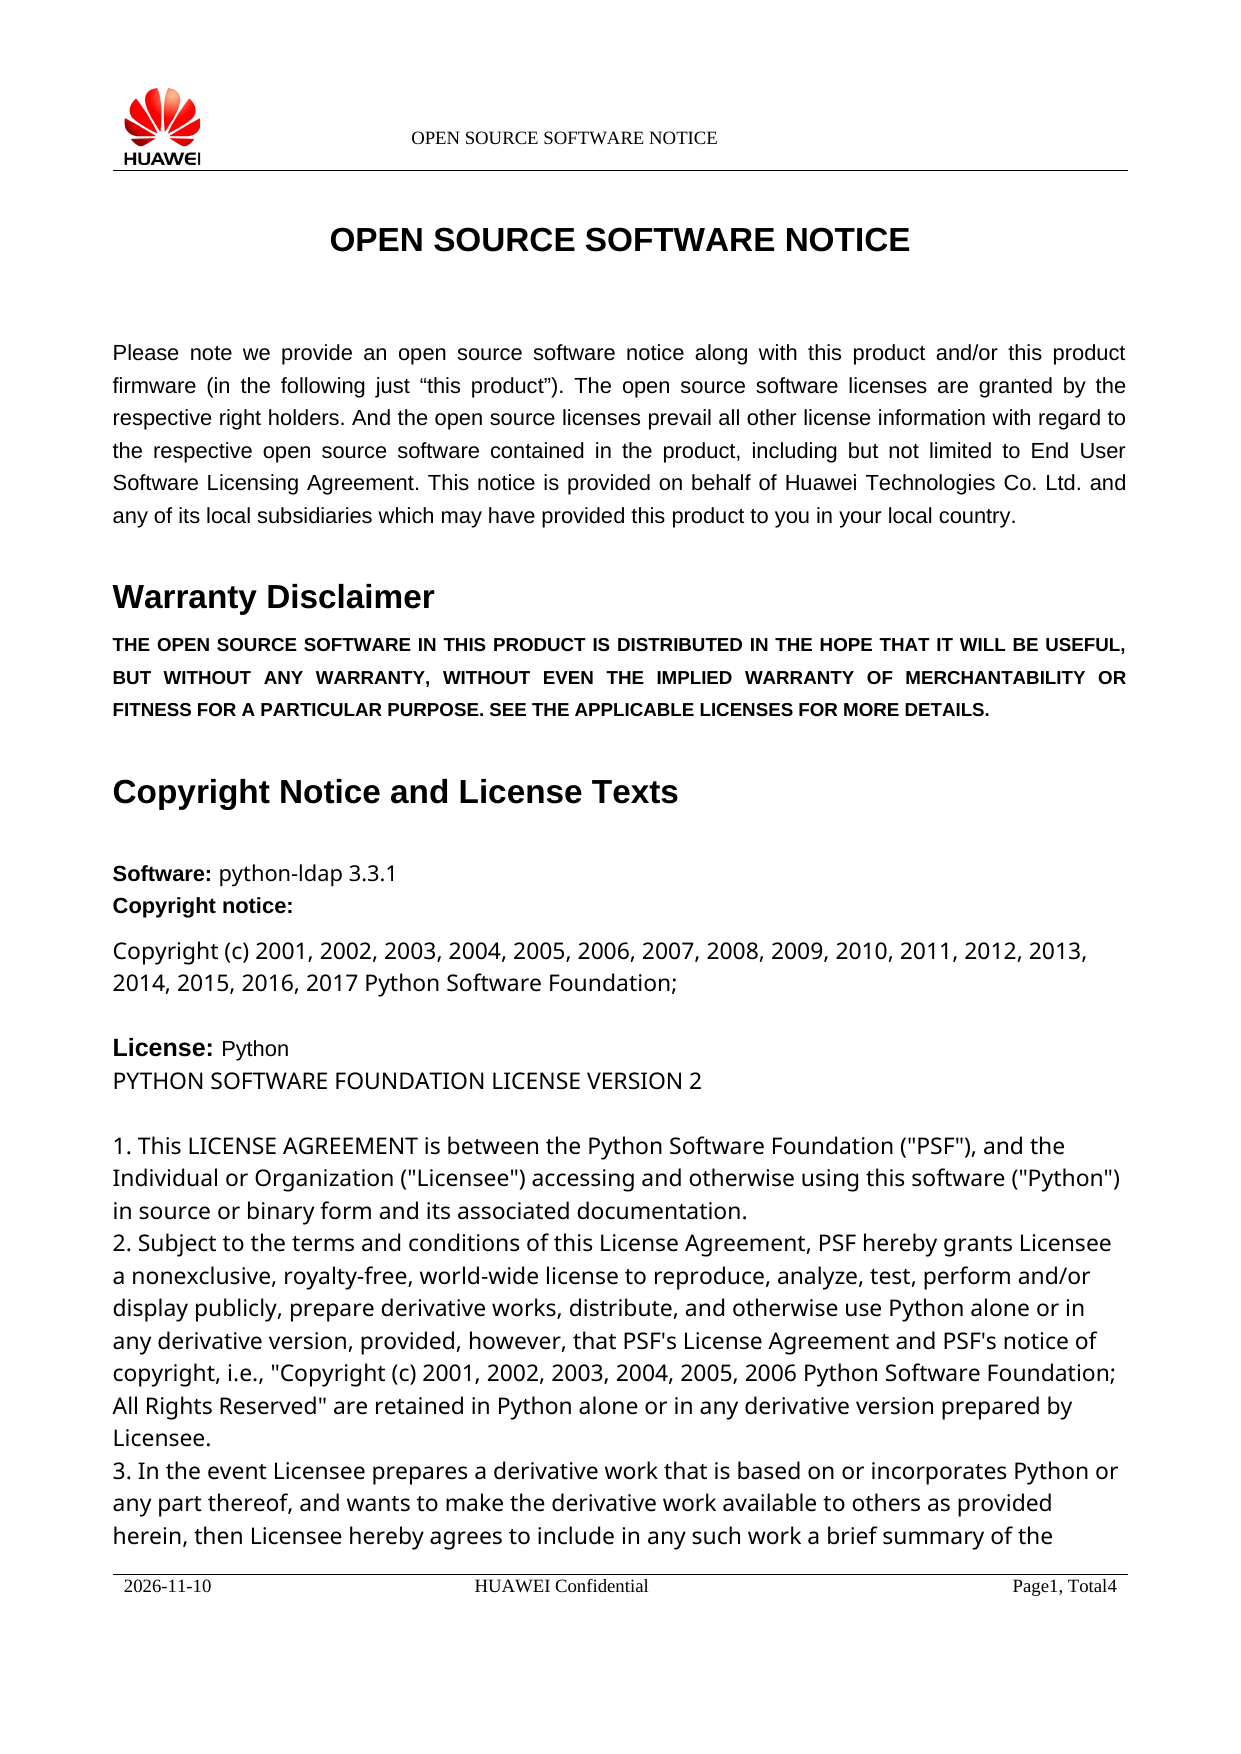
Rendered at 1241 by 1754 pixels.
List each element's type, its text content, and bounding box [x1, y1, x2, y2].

text 1. This LICENSE AGREEMENT is between the Python Software Foundation ("PSF"), and the Individual or Organization ("Licensee") accessing and otherwise using this software ("Python") in source or binary form and its associated documentation. [112, 1129, 1128, 1226]
text 2. Subject to the terms and conditions of this License Agreement, PSF hereby grants Licensee a nonexclusive, royalty-free, world-wide license to reproduce, analyze, test, perform and/or display publicly, prepare derivative works, distribute, and otherwise use Python alone or in any derivative version, provided, however, that PSF's License Agreement and PSF's notice of copyright, i.e., "Copyright (c) 2001, 2002, 2003, 2004, 2005, 2006 Python Software Foundation; All Rights Reserved" are retained in Python alone or in any derivative version prepared by Licensee. [112, 1226, 1128, 1454]
title Software: python-ldap 3.3.1 [112, 856, 1128, 889]
text License: Python [112, 1031, 1128, 1064]
text The open source software in this product is distributed in the hope that it will be useful, but WITHOUT ANY WARRANTY, without even the implied warranty of MERCHANTABILITY or FITNESS FOR A PARTICULAR PURPOSE. See the applicable licenses for more details. [112, 629, 1128, 726]
text Copyright notice: [112, 889, 1128, 921]
text Copyright (c) 2001, 2002, 2003, 2004, 2005, 2006, 2007, 2008, 2009, 2010, 2011, 2012, 2013, 2014, 2015, 2016, 2017 Python Software Foundation; [112, 934, 1128, 1031]
text OPEN SOURCE SOFTWARE NOTICE [112, 206, 1128, 271]
text Please note we provide an open source software notice along with this product and/or this product firmware (in the following just “this product”). The open source software licenses are granted by the respective right holders. And the open source licenses prevail all other license information with regard to the respective open source software contained in the product, including but not limited to End User Software Licensing Agreement. This notice is provided on behalf of Huawei Technologies Co. Ltd. and any of its local subsidiaries which may have provided this product to you in your local country. [112, 336, 1128, 531]
text Warranty Disclaimer [112, 564, 1128, 629]
picture [124, 88, 201, 165]
text Copyright Notice and License Texts [112, 759, 1128, 824]
text PYTHON SOFTWARE FOUNDATION LICENSE VERSION 2 [112, 1064, 1128, 1096]
